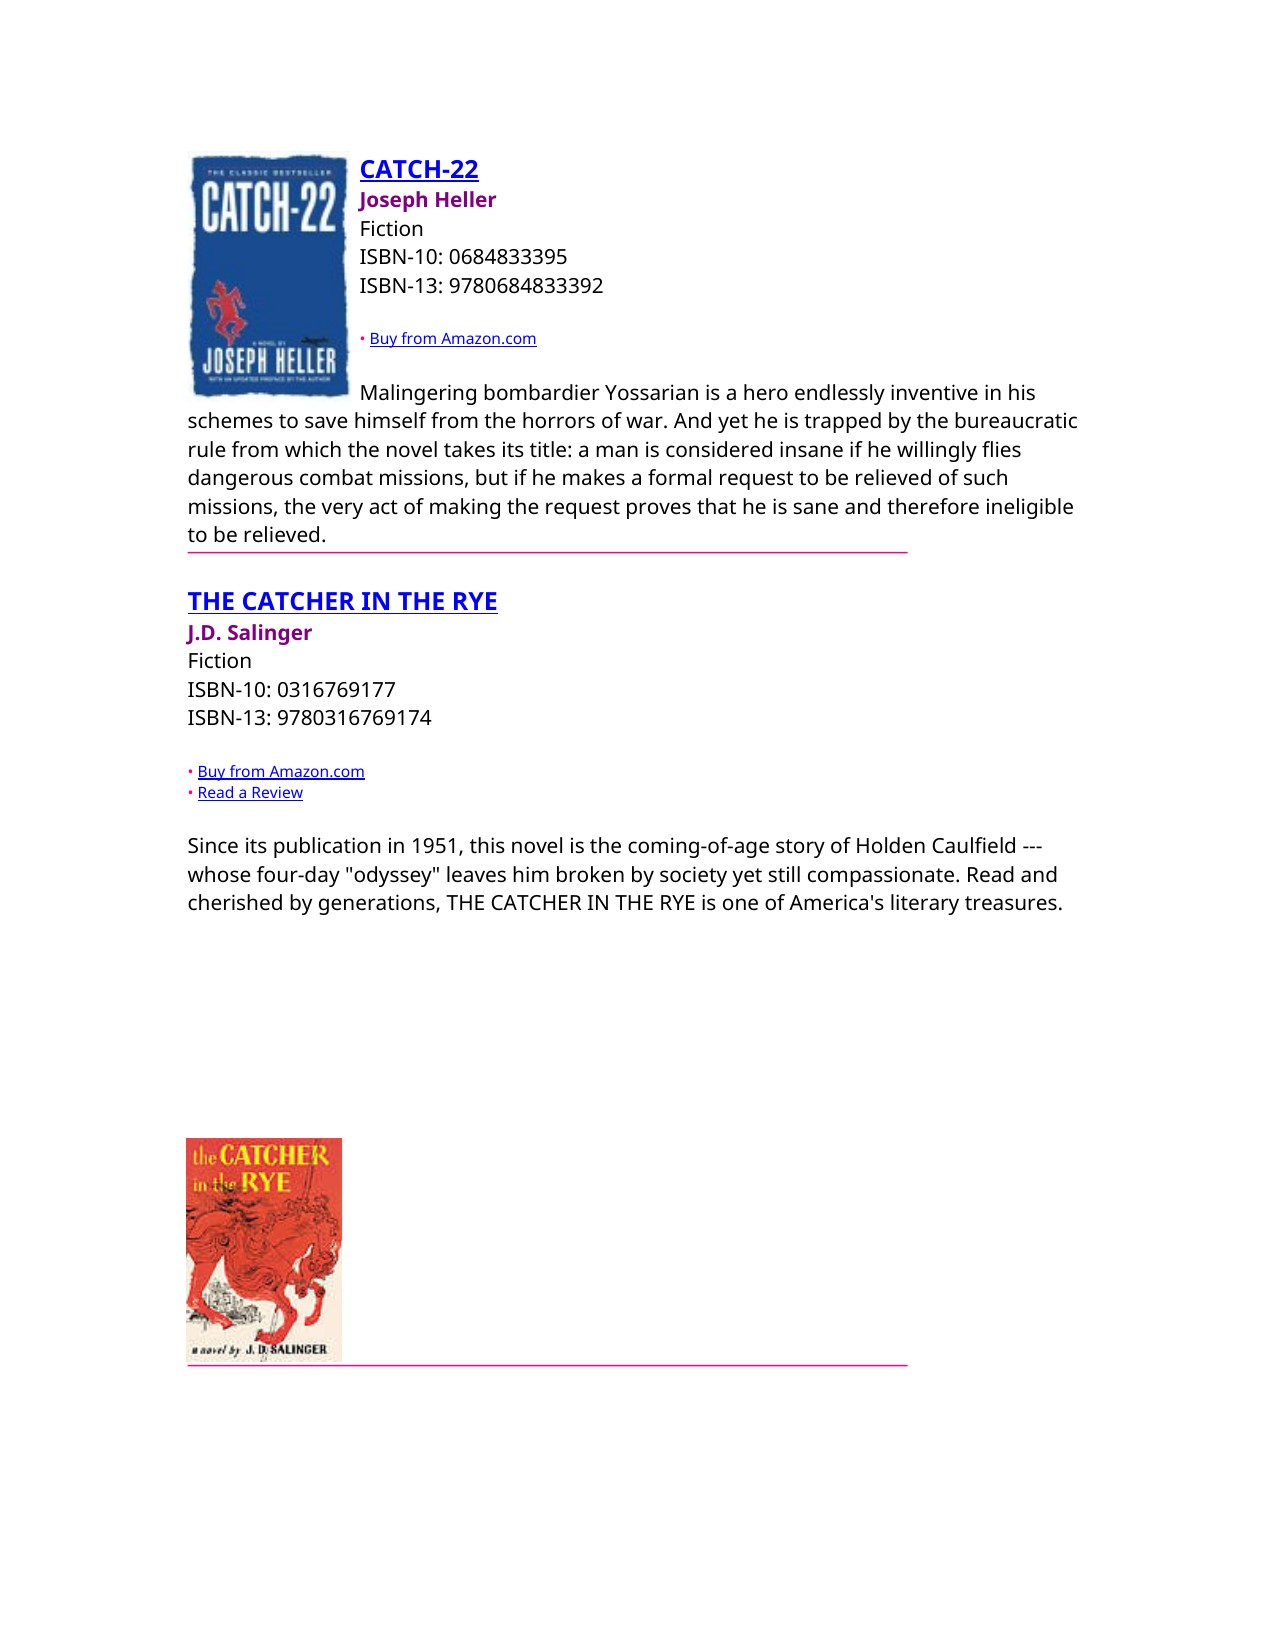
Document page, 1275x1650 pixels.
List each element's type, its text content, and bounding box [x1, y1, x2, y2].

table_cell [186, 550, 1095, 582]
table_cell CATCH-22 Joseph Heller Fiction ISBN-10: 0684833395 ISBN-13: 9780684833392 • Buy from Amazon.com Malingering bombardier Yossarian is a hero endlessly inventive in his schemes to save himself from the horrors of war. And yet he is trapped by the bureaucratic rule from which the novel takes its title: a man is considered insane if he willingly flies dangerous combat missions, but if he makes a formal request to be relieved of such missions, the very act of making the request proves that he is sane and therefore ineligible to be relieved. [186, 150, 1095, 550]
table_cell [186, 1363, 1095, 1395]
picture [186, 1138, 343, 1362]
table_cell THE CATCHER IN THE RYE J.D. Salinger Fiction ISBN-10: 0316769177 ISBN-13: 9780316769174 • Buy from Amazon.com • Read a Review Since its publication in 1951, this novel is the coming-of-age story of Holden Caulfield --- whose four-day "odyssey" leaves him broken by society yet still compassionate. Read and cherished by generations, THE CATCHER IN THE RYE is one of 's literary treasures. [186, 582, 1095, 1363]
picture [187, 151, 352, 402]
